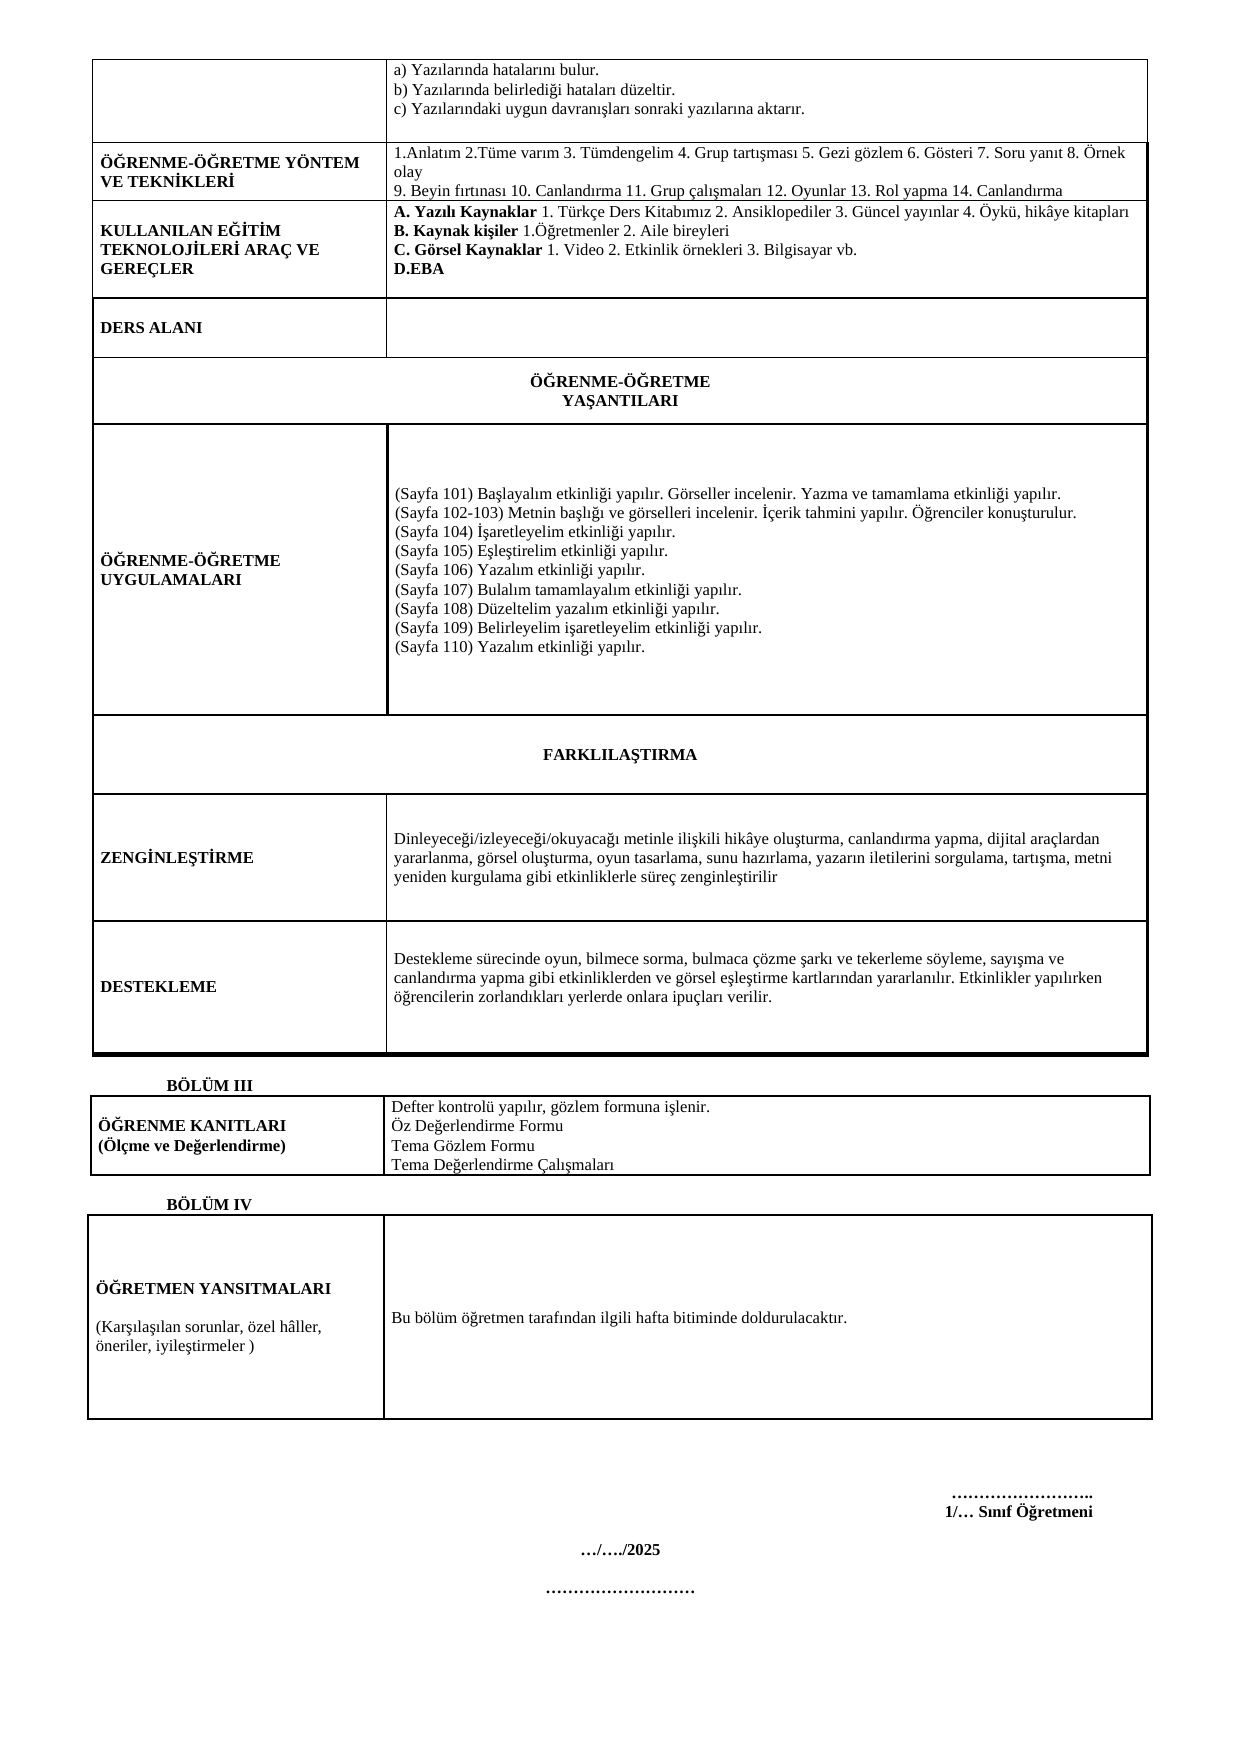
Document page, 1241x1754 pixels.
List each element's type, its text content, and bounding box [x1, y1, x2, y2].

table_cell Dinleyeceği/izleyeceği/okuyacağı metinle ilişkili hikâye oluşturma, canlandırma yapma, dijital araçlardan yararlanma, görsel oluşturma, oyun tasarlama, sunu hazırlama, yazarın iletilerini sorgulama, tartışma, metni yeniden kurgulama gibi etkinliklerle süreç zenginleştirilir [387, 795, 1146, 920]
table_cell DERS ALANI [94, 299, 386, 357]
table_cell KULLANILAN EĞİTİM TEKNOLOJİLERİ ARAÇ VE GEREÇLER [93, 201, 386, 297]
table_header ÖĞRENME KANITLARI (Ölçme ve Değerlendirme) [92, 1097, 383, 1174]
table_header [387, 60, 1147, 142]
table_cell [387, 299, 1146, 357]
subtitle BÖLÜM IV [148, 1195, 1093, 1214]
text ……………………… [148, 1578, 1093, 1597]
table_header Bu bölüm öğretmen tarafından ilgili hafta bitiminde doldurulacaktır. [385, 1216, 1151, 1418]
table_cell (Sayfa 101) Başlayalım etkinliği yapılır. Görseller incelenir. Yazma ve tamamlama etkinliği yapılır. (Sayfa 102-103) Metnin başlığı ve görselleri incelenir. İçerik tahmini yapılır. Öğrenciler konuşturulur. (Sayfa 104) İşaretleyelim etkinliği yapılır. (Sayfa 105) Eşleştirelim etkinliği yapılır. (Sayfa 106) Yazalım etkinliği yapılır. (Sayfa 107) Bulalım tamamlayalım etkinliği yapılır. (Sayfa 108) Düzeltelim yazalım etkinliği yapılır. (Sayfa 109) Belirleyelim işaretleyelim etkinliği yapılır. (Sayfa 110) Yazalım etkinliği yapılır. [389, 425, 1146, 714]
table_cell ÖĞRENME-ÖĞRETME YAŞANTILARI [94, 358, 1146, 423]
table_cell Destekleme sürecinde oyun, bilmece sorma, bulmaca çözme şarkı ve tekerleme söyleme, sayışma ve canlandırma yapma gibi etkinliklerden ve görsel eşleştirme kartlarından yararlanılır. Etkinlikler yapılırken öğrencilerin zorlandıkları yerlerde onlara ipuçları verilir. [387, 922, 1146, 1052]
subtitle BÖLÜM III [148, 1076, 1093, 1095]
table_cell ÖĞRENME-ÖĞRETME YÖNTEM VE TEKNİKLERİ [93, 143, 386, 200]
table_cell A. Yazılı Kaynaklar 1. Türkçe Ders Kitabımız 2. Ansiklopediler 3. Güncel yayınlar 4. Öykü, hikâye kitapları B. Kaynak kişiler 1.Öğretmenler 2. Aile bireyleri C. Görsel Kaynaklar 1. Video 2. Etkinlik örnekleri 3. Bilgisayar vb. D.EBA [387, 201, 1146, 297]
text …………………….. [148, 1482, 1093, 1502]
table_cell DESTEKLEME [94, 922, 386, 1052]
table_cell ÖĞRENME-ÖĞRETME UYGULAMALARI [94, 425, 386, 714]
table_header Defter kontrolü yapılır, gözlem formuna işlenir. Öz Değerlendirme Formu Tema Gözlem Formu Tema Değerlendirme Çalışmaları [385, 1097, 1149, 1174]
table_header ÖĞRETMEN YANSITMALARI (Karşılaşılan sorunlar, özel hâller, öneriler, iyileştirmeler ) [89, 1216, 383, 1418]
table_cell ZENGİNLEŞTİRME [94, 795, 386, 920]
table_cell 1.Anlatım 2.Tüme varım 3. Tümdengelim 4. Grup tartışması 5. Gezi gözlem 6. Gösteri 7. Soru yanıt 8. Örnek olay 9. Beyin fırtınası 10. Canlandırma 11. Grup çalışmaları 12. Oyunlar 13. Rol yapma 14. Canlandırma [387, 143, 1146, 200]
table_cell FARKLILAŞTIRMA [94, 716, 1146, 793]
text 1/… Sınıf Öğretmeni [148, 1502, 1093, 1521]
text …/…./2025 [148, 1540, 1093, 1559]
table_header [93, 60, 386, 142]
